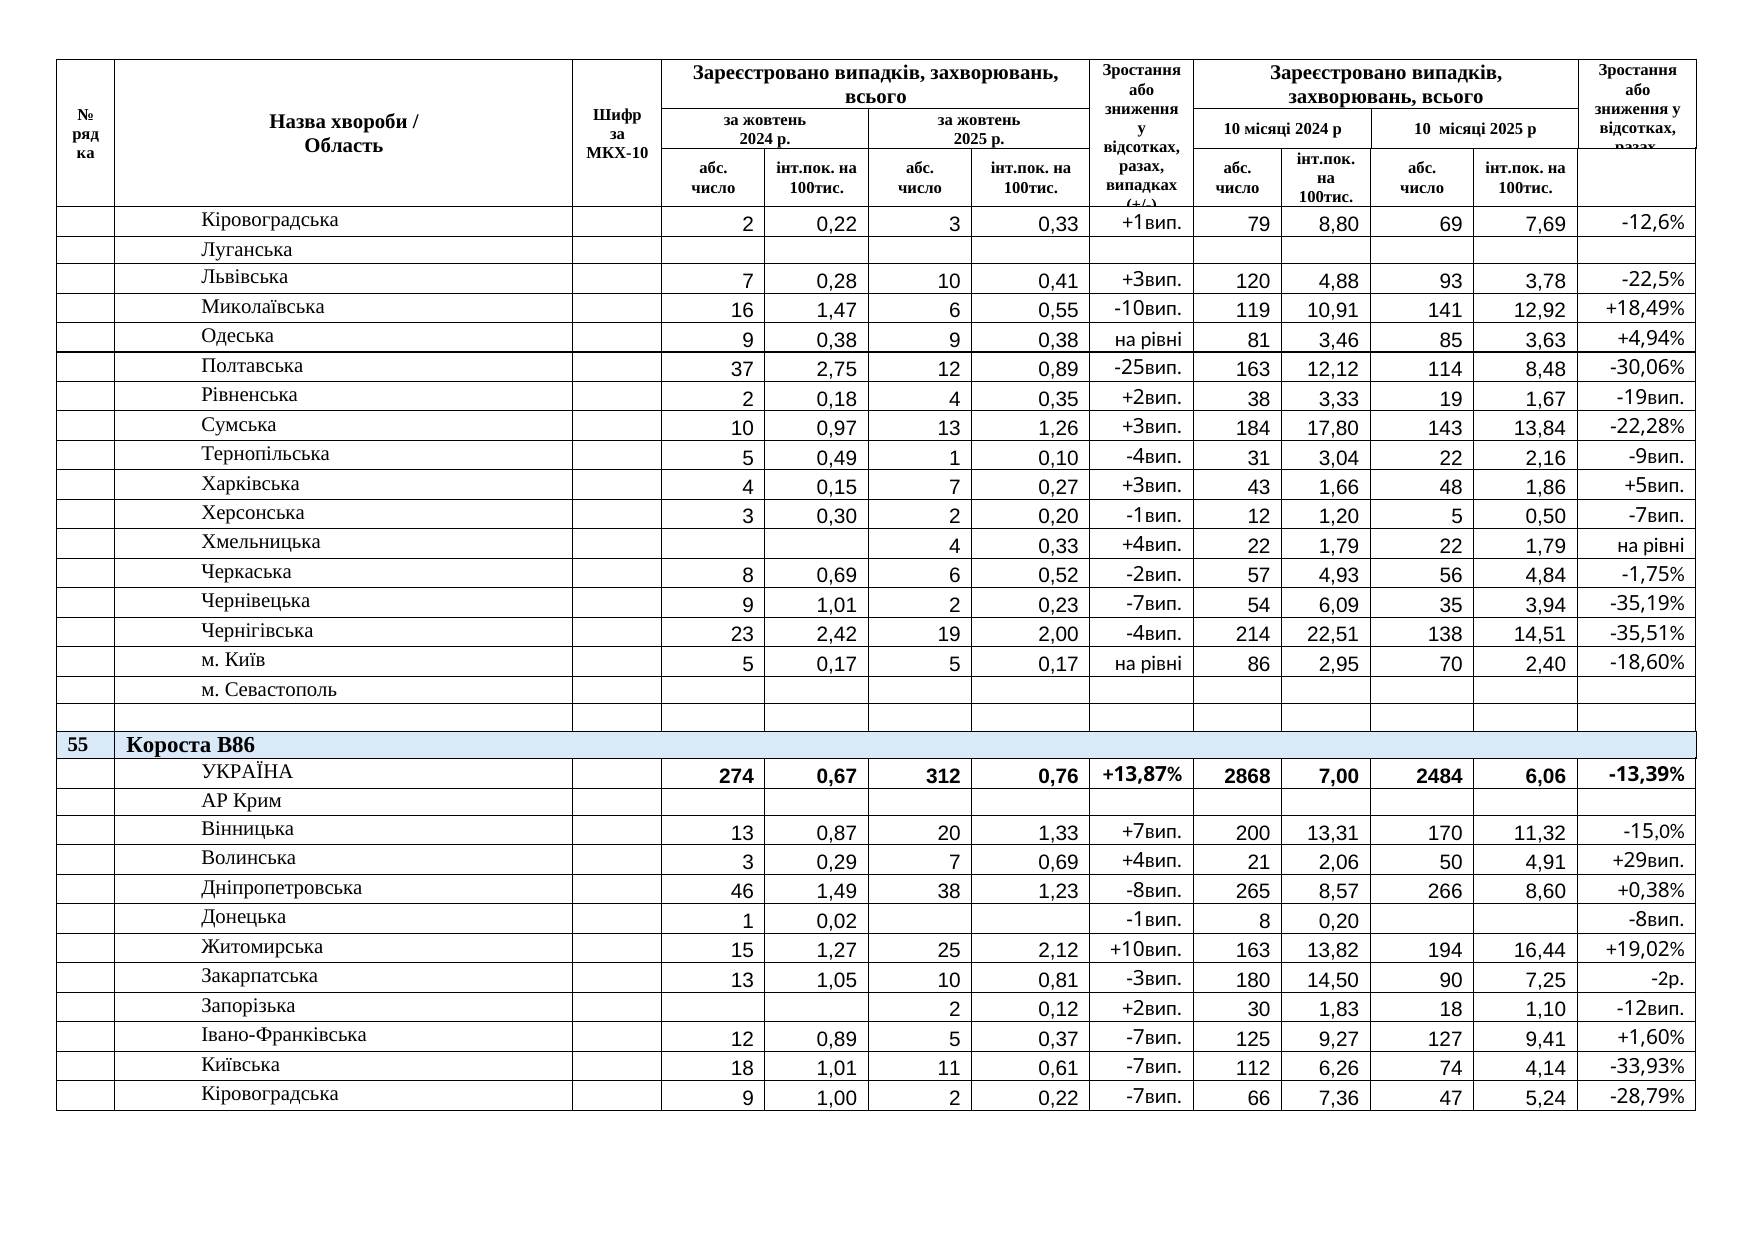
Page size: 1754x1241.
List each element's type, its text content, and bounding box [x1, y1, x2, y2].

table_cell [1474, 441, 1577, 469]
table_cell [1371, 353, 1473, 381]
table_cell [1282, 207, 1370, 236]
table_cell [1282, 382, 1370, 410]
table_cell абс. число [662, 149, 764, 206]
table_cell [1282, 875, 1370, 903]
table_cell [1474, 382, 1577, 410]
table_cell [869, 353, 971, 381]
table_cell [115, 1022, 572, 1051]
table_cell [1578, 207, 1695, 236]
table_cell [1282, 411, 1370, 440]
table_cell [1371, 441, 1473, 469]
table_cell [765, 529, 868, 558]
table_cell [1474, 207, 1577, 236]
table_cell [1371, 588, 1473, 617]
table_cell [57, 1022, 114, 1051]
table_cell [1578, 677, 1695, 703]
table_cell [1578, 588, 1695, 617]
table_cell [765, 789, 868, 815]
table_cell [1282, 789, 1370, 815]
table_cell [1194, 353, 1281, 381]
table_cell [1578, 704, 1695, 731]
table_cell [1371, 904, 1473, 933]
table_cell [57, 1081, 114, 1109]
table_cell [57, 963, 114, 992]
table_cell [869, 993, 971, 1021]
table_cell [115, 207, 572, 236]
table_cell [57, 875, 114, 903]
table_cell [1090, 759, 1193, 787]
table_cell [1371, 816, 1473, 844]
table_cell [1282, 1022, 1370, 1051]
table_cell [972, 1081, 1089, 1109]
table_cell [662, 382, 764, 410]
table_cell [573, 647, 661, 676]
table_header Зареєстровано випадків, захворювань, всього [662, 60, 1089, 108]
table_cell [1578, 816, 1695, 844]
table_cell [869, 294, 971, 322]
table_cell інт.пок. на 100тис. [1282, 149, 1370, 206]
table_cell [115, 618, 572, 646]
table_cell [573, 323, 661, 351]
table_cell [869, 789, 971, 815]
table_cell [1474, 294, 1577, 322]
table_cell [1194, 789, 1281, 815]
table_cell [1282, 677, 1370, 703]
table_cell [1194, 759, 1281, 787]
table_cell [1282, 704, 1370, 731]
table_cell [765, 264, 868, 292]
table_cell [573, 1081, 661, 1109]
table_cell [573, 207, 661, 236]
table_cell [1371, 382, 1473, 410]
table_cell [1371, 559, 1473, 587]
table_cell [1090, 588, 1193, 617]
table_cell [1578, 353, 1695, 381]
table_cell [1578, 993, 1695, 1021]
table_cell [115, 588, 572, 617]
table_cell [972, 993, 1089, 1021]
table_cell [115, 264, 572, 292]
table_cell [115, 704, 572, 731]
table_cell абс. число [1371, 149, 1473, 206]
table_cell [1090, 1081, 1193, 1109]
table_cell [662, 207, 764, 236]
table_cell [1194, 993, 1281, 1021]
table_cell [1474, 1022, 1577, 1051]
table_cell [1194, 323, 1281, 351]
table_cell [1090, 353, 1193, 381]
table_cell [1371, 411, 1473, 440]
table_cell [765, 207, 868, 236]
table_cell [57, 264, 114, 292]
table_cell за жовтень 2024 р. [662, 109, 868, 148]
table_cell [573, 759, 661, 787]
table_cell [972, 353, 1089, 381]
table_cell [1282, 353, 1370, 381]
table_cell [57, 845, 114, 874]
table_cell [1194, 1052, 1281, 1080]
table_header Зростання або зниження у відсотках, разах, випадках (+/-) [1090, 60, 1193, 206]
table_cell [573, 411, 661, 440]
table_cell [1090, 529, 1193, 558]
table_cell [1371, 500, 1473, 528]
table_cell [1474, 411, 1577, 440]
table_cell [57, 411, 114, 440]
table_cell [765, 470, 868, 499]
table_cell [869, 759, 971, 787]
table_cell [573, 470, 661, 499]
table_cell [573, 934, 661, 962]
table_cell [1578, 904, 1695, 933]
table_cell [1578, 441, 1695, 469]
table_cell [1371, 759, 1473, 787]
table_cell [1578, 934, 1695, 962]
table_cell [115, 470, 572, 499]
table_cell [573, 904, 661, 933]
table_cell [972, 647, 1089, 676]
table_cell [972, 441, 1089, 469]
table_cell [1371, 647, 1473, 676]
table_header № рядка [57, 60, 114, 206]
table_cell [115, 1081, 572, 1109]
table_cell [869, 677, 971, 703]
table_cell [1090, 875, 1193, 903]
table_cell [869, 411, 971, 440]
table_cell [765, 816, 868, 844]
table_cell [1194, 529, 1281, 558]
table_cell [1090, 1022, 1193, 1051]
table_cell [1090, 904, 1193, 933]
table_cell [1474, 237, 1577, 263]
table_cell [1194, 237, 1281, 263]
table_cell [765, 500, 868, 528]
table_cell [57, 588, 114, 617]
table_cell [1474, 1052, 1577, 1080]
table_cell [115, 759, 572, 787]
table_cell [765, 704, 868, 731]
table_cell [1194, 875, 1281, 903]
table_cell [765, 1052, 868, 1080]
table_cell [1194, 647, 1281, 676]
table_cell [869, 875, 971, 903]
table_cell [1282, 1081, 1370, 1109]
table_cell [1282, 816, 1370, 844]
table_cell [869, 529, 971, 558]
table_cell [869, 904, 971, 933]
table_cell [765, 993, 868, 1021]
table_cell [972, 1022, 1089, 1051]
table_header Зареєстровано випадків, захворювань, всього [1194, 60, 1578, 108]
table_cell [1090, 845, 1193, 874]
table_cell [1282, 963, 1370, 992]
table_cell [1578, 149, 1695, 206]
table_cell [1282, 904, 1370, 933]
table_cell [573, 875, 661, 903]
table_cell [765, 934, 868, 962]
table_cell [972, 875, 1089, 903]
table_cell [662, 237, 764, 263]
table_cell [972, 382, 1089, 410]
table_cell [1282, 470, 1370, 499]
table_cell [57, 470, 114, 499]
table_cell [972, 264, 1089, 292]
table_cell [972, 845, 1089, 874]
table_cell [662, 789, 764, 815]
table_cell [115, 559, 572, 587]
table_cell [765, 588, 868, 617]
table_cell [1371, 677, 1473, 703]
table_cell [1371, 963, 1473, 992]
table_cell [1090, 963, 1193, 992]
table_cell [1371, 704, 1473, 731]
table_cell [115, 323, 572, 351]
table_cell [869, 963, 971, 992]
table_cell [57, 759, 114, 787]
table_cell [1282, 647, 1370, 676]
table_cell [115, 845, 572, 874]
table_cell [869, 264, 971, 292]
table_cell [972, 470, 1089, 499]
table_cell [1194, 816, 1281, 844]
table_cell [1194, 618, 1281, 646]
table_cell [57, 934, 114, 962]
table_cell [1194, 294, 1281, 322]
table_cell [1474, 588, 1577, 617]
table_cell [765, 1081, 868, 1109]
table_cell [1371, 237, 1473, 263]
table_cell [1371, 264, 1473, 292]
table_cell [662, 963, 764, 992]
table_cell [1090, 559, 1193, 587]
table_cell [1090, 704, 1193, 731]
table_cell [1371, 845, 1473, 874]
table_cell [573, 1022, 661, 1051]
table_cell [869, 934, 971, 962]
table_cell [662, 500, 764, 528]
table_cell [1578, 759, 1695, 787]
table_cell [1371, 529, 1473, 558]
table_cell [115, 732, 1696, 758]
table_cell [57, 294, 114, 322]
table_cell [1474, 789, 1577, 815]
table_cell 10 місяці 2025 р [1372, 109, 1578, 148]
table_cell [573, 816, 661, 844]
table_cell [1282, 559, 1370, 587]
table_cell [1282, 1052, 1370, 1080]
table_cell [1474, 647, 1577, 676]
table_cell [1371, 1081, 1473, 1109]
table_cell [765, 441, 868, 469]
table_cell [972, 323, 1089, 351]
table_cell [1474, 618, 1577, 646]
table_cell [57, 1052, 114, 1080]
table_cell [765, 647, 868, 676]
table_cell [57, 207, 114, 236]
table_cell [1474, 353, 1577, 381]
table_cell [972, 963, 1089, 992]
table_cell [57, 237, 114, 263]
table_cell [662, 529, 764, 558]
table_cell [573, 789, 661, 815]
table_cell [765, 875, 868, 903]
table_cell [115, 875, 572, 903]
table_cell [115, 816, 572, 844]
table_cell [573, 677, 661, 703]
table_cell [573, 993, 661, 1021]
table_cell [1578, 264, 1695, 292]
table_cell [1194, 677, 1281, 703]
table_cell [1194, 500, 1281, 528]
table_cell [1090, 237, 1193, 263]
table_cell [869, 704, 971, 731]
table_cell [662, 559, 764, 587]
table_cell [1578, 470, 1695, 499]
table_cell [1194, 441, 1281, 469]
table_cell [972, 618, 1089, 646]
table_header Шифр за МКХ-10 [573, 60, 661, 206]
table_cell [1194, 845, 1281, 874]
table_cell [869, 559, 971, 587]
table_cell інт.пок. на 100тис. [765, 149, 868, 206]
table_cell інт.пок. на 100тис. [1474, 149, 1577, 206]
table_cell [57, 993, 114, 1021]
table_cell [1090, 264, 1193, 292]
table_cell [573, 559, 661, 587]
table_cell абс. число [1194, 149, 1281, 206]
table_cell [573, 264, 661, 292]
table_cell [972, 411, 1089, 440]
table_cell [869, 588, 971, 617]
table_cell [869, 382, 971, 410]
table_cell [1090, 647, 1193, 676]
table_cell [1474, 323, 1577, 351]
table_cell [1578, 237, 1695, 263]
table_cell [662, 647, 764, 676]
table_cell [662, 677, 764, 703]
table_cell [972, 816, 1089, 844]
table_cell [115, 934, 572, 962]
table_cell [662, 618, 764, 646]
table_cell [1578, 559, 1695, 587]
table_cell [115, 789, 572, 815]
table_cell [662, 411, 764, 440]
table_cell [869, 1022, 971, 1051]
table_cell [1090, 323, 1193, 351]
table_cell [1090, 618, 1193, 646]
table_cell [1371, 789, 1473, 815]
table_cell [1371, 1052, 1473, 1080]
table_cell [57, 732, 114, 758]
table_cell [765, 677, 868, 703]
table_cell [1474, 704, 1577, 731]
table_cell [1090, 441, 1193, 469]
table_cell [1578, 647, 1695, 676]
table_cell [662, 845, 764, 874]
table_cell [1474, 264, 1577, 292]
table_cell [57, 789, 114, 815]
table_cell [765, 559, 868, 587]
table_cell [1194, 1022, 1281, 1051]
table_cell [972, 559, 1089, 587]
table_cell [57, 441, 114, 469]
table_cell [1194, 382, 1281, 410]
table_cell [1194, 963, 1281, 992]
table_cell абс. число [869, 149, 971, 206]
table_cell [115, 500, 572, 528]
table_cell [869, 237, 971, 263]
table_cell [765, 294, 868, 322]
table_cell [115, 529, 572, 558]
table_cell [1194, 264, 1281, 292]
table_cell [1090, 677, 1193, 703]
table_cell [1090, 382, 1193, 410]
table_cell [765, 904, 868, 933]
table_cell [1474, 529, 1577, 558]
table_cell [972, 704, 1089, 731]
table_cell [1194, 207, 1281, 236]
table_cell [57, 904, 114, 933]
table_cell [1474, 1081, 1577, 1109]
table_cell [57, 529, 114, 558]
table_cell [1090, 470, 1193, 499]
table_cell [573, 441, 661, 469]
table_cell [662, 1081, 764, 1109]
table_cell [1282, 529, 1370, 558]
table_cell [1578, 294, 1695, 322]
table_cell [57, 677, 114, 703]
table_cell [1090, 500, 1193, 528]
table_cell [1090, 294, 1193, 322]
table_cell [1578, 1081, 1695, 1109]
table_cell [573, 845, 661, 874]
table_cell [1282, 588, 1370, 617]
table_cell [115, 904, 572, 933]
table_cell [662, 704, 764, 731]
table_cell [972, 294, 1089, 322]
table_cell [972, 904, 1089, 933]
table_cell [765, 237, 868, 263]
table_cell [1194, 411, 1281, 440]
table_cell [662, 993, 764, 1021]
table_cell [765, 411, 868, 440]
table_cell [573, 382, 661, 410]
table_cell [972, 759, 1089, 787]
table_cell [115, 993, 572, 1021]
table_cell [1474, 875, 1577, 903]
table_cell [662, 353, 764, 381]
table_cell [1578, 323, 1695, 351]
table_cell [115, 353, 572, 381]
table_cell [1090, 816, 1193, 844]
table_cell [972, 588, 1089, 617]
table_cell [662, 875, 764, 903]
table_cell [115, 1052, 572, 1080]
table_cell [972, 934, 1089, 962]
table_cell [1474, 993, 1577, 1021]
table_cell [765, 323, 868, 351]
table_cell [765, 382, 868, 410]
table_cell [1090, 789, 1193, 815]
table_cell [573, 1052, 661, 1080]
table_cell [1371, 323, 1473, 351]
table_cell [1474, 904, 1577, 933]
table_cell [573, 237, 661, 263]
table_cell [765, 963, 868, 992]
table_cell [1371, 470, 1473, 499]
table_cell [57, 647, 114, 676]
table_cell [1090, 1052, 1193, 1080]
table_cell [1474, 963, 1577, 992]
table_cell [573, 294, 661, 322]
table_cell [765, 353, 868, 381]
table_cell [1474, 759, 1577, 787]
table_cell 10 місяці 2024 р [1194, 109, 1371, 148]
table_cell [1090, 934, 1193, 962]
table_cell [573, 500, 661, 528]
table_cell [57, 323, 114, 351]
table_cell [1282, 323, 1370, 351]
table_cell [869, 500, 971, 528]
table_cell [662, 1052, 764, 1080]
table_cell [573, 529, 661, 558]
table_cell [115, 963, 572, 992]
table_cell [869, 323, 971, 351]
table_header Назва хвороби / Область [115, 60, 572, 206]
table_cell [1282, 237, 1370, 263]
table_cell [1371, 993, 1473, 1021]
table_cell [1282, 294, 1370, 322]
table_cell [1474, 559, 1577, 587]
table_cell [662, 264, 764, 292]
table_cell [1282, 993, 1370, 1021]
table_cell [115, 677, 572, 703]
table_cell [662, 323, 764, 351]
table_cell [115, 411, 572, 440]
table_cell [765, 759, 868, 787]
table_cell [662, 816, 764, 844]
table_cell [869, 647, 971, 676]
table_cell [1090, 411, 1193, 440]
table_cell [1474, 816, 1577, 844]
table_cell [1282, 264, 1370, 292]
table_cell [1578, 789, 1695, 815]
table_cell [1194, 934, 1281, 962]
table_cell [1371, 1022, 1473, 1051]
table_header Зростання або зниження у відсотках, разах, випадках (+/-) [1579, 60, 1696, 148]
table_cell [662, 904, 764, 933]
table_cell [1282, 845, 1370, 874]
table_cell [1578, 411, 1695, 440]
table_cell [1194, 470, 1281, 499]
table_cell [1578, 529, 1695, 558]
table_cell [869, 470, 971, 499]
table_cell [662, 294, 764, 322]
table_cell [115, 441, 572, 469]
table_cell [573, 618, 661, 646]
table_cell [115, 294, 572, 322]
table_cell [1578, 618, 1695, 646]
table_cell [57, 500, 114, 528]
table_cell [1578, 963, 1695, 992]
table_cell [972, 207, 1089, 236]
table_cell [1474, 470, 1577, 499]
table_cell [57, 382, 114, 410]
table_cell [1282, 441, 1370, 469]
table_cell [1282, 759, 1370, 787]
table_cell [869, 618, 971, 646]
table_cell інт.пок. на 100тис. [972, 149, 1089, 206]
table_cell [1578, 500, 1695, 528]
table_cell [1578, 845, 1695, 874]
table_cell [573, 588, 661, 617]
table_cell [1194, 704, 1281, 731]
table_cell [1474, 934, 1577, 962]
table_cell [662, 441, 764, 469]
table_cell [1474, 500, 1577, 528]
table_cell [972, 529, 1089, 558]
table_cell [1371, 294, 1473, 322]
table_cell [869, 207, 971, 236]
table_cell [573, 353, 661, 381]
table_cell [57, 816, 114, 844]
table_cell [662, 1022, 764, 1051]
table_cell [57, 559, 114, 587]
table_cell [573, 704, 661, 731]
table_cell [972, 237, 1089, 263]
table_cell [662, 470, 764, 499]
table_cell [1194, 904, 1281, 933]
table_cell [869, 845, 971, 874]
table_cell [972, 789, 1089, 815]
table_cell за жовтень 2025 р. [869, 109, 1089, 148]
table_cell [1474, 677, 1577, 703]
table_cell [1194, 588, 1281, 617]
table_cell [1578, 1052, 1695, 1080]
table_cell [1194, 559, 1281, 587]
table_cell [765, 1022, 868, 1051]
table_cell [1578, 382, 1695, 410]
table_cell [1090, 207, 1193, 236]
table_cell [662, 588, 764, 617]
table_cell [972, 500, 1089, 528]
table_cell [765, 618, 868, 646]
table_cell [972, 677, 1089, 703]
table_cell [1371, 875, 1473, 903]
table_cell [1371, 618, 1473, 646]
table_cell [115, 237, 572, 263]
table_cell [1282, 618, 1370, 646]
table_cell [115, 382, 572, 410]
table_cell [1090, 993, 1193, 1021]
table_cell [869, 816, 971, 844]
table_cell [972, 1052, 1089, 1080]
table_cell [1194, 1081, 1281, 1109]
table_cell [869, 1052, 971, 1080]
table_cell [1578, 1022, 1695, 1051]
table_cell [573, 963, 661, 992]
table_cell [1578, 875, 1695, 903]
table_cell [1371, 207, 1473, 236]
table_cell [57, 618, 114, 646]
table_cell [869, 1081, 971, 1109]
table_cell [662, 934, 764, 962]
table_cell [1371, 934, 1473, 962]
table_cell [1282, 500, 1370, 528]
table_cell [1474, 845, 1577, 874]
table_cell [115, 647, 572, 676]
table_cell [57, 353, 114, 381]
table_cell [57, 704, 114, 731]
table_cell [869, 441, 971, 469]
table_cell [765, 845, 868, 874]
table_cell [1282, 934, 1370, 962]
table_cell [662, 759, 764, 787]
